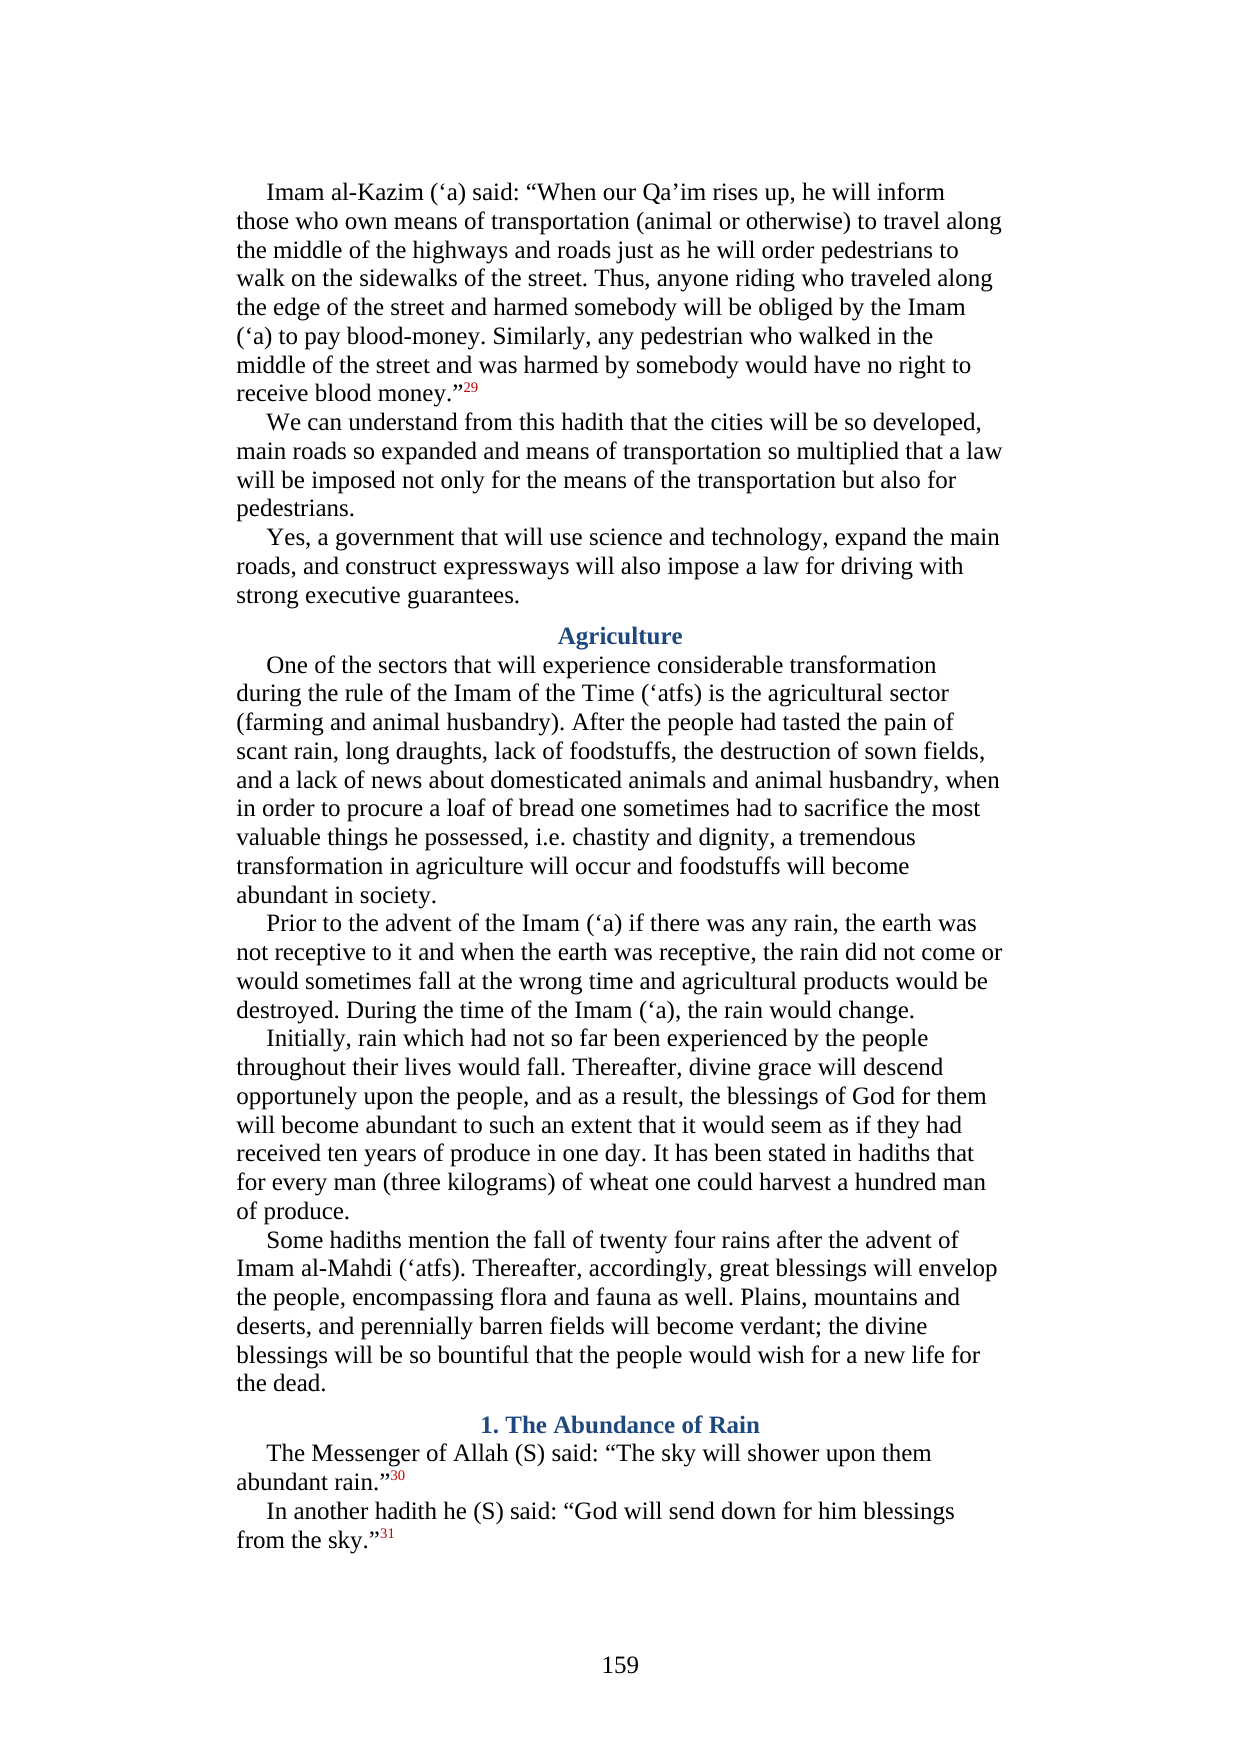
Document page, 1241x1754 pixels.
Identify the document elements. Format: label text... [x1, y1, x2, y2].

text Yes, a government that will use science and technology, expand the main roads, and construct expressways will also impose a law for driving with strong executive guarantees. [236, 522, 1004, 608]
text Prior to the advent of the Imam (‘a) if there was any rain, the earth was not receptive to it and when the earth was receptive, the rain did not come or would sometimes fall at the wrong time and agricultural products would be destroyed. During the time of the Imam (‘a), the rain would change. [236, 908, 1004, 1023]
text One of the sectors that will experience considerable transformation during the rule of the Imam of the Time (‘atfs) is the agricultural sector (farming and animal husbandry). After the people had tasted the pain of scant rain, long draughts, lack of foodstuffs, the destruction of sown fields, and a lack of news about domesticated animals and animal husbandry, when in order to procure a loaf of bread one sometimes had to sacrifice the most valuable things he possessed, i.e. chastity and dignity, a tremendous transformation in agriculture will occur and foodstuffs will become abundant in society. [236, 650, 1004, 908]
text The Messenger of Allah (S) said: “The sky will shower upon them abundant rain.”30 [236, 1438, 1004, 1496]
subtitle 1. The Abundance of Rain [236, 1410, 1004, 1438]
text Some hadiths mention the fall of twenty four rains after the advent of Imam al-Mahdi (‘atfs). Thereafter, accordingly, great blessings will envelop the people, encompassing flora and fauna as well. Plains, mountains and deserts, and perennially barren fields will become verdant; the divine blessings will be so bountiful that the people would wish for a new life for the dead. [236, 1225, 1004, 1397]
text Initially, rain which had not so far been experienced by the people throughout their lives would fall. Thereafter, divine grace will descend opportunely upon the people, and as a result, the blessings of God for them will become abundant to such an extent that it would seem as if they had received ten years of produce in one day. It has been stated in hadiths that for every man (three kilograms) of wheat one could harvest a hundred man of produce. [236, 1023, 1004, 1225]
text We can understand from this hadith that the cities will be so developed, main roads so expanded and means of transportation so multiplied that a law will be imposed not only for the means of the transportation but also for pedestrians. [236, 407, 1004, 522]
text In another hadith he (S) said: “God will send down for him blessings from the sky.”31 [236, 1496, 1004, 1553]
subtitle Agriculture [236, 621, 1004, 650]
text Imam al-Kazim (‘a) said: “When our Qa’im rises up, he will inform those who own means of transportation (animal or otherwise) to travel along the middle of the highways and roads just as he will order pedestrians to walk on the sidewalks of the street. Thus, anyone riding who traveled along the edge of the street and harmed somebody will be obliged by the Imam (‘a) to pay blood-money. Similarly, any pedestrian who walked in the middle of the street and was harmed by somebody would have no right to receive blood money.”29 [236, 177, 1004, 407]
